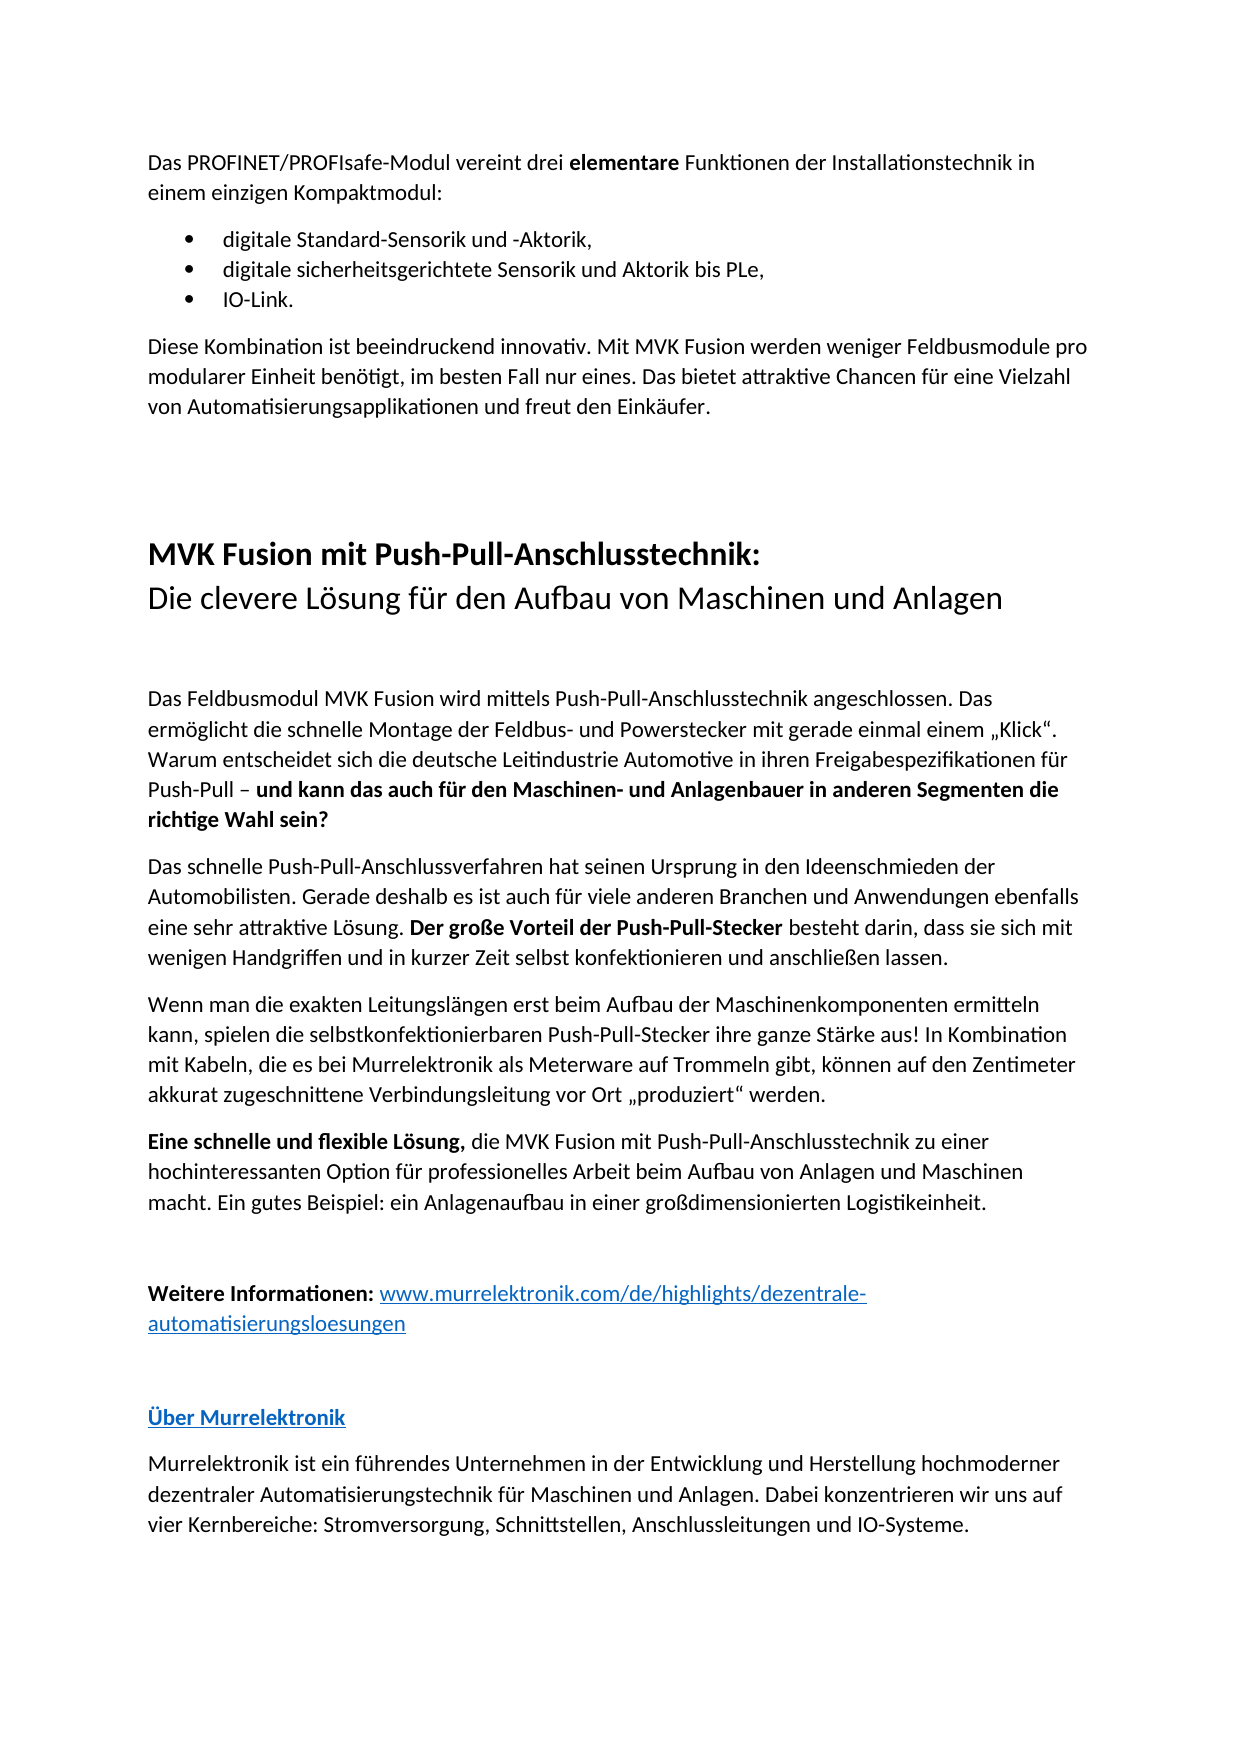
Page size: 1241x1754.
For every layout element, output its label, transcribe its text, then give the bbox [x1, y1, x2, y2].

text MVK Fusion mit Push-Pull-Anschlusstechnik: Die clevere Lösung für den Aufbau von Maschinen und Anlagen [148, 533, 1093, 618]
text Über Murrelektronik [148, 1403, 1093, 1431]
text Wenn man die exakten Leitungslängen erst beim Aufbau der Maschinenkomponenten ermitteln kann, spielen die selbstkonfektionierbaren Push-Pull-Stecker ihre ganze Stärke aus! In Kombination mit Kabeln, die es bei Murrelektronik als Meterware auf Trommeln gibt, können auf den Zentimeter akkurat zugeschnittene Verbindungsleitung vor Ort „produziert“ werden. [148, 990, 1093, 1108]
text Weitere Informationen: www.murrelektronik.com/de/highlights/dezentrale-automatisierungsloesungen [148, 1279, 1093, 1337]
text Diese Kombination ist beeindruckend innovativ. Mit MVK Fusion werden weniger Feldbusmodule pro modularer Einheit benötigt, im besten Fall nur eines. Das bietet attraktive Chancen für eine Vielzahl von Automatisierungsapplikationen und freut den Einkäufer. [148, 332, 1093, 420]
text Das PROFINET/PROFIsafe-Modul vereint drei elementare Funktionen der Installationstechnik in einem einzigen Kompaktmodul: [148, 148, 1093, 206]
text Murrelektronik ist ein führendes Unternehmen in der Entwicklung und Herstellung hochmoderner dezentraler Automatisierungstechnik für Maschinen und Anlagen. Dabei konzentrieren wir uns auf vier Kernbereiche: Stromversorgung, Schnittstellen, Anschlussleitungen und IO-Systeme. [148, 1449, 1093, 1538]
list digitale Standard-Sensorik und -Aktorik, [185, 225, 1093, 253]
list IO-Link. [185, 285, 1093, 313]
text Das Feldbusmodul MVK Fusion wird mittels Push-Pull-Anschlusstechnik angeschlossen. Das ermöglicht die schnelle Montage der Feldbus- und Powerstecker mit gerade einmal einem „Klick“. Warum entscheidet sich die deutsche Leitindustrie Automotive in ihren Freigabespezifikationen für Push-Pull – und kann das auch für den Maschinen- und Anlagenbauer in anderen Segmenten die richtige Wahl sein? [148, 684, 1093, 833]
text Das schnelle Push-Pull-Anschlussverfahren hat seinen Ursprung in den Ideenschmieden der Automobilisten. Gerade deshalb es ist auch für viele anderen Branchen und Anwendungen ebenfalls eine sehr attraktive Lösung. Der große Vorteil der Push-Pull-Stecker besteht darin, dass sie sich mit wenigen Handgriffen und in kurzer Zeit selbst konfektionieren und anschließen lassen. [148, 852, 1093, 971]
text Eine schnelle und flexible Lösung, die MVK Fusion mit Push-Pull-Anschlusstechnik zu einer hochinteressanten Option für professionelles Arbeit beim Aufbau von Anlagen und Maschinen macht. Ein gutes Beispiel: ein Anlagenaufbau in einer großdimensionierten Logistikeinheit. [148, 1127, 1093, 1216]
list digitale sicherheitsgerichtete Sensorik und Aktorik bis PLe, [185, 255, 1093, 283]
